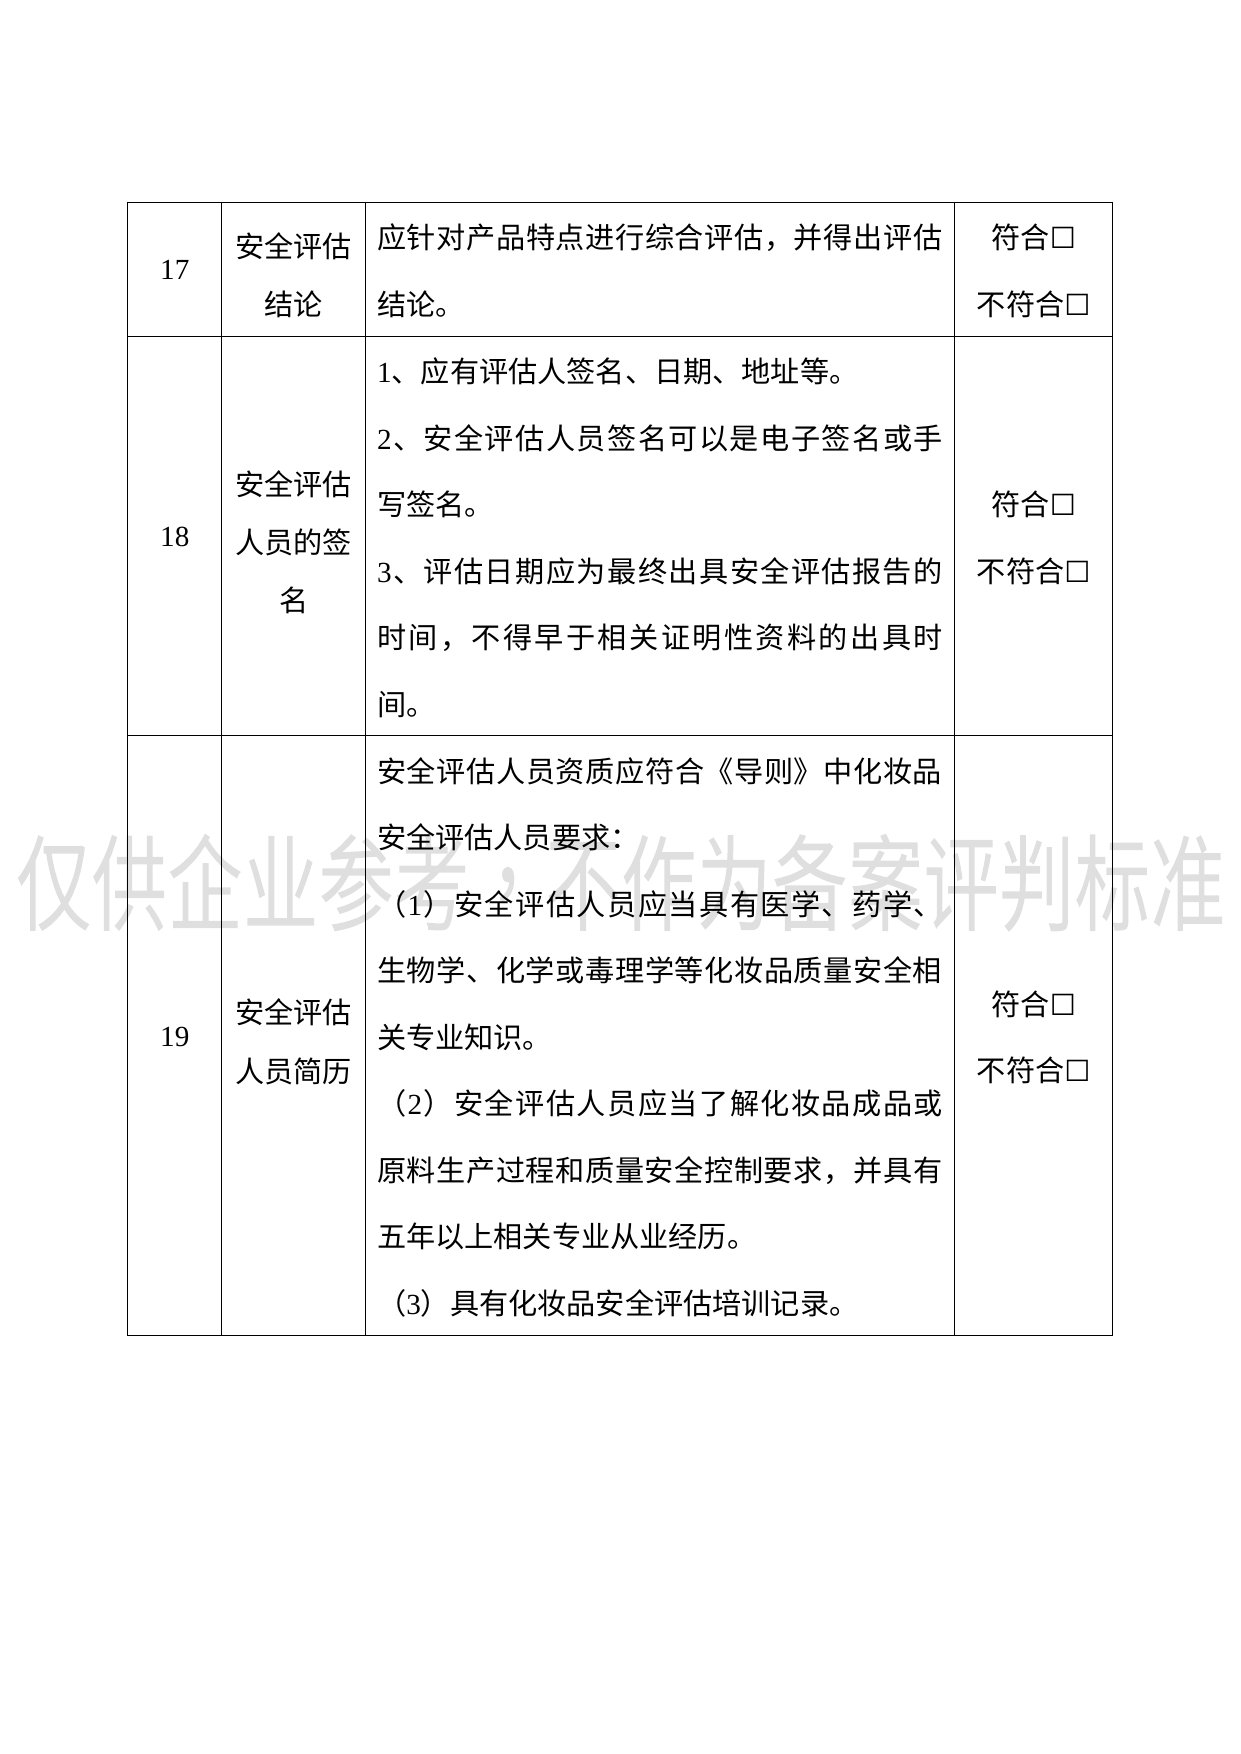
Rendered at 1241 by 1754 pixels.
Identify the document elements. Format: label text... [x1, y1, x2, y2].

table_cell 安全评估人员简历 [222, 736, 365, 1334]
table_cell 安全评估结论 [222, 203, 365, 336]
table_cell 17 [128, 203, 221, 336]
table_cell 安全评估人员资质应符合《导则》中化妆品安全评估人员要求： （1）安全评估人员应当具有医学、药学、生物学、化学或毒理学等化妆品质量安全相关专业知识。 （2）安全评估人员应当了解化妆品成品或原料生产过程和质量安全控制要求，并具有五年以上相关专业从业经历。 （3）具有化妆品安全评估培训记录。 [366, 736, 954, 1334]
table_cell 符合 不符合 [955, 337, 1112, 735]
table_cell 符合 不符合 [955, 736, 1112, 1334]
table_cell 19 [128, 736, 221, 1334]
table_cell 安全评估人员的签名 [222, 337, 365, 735]
table_cell 18 [128, 337, 221, 735]
table_cell 1、应有评估人签名、日期、地址等。 2、安全评估人员签名可以是电子签名或手写签名。 3、评估日期应为最终出具安全评估报告的时间，不得早于相关证明性资料的出具时间。 [366, 337, 954, 735]
table_cell 符合 不符合 [955, 203, 1112, 336]
table_cell 应针对产品特点进行综合评估，并得出评估结论。 [366, 203, 954, 336]
